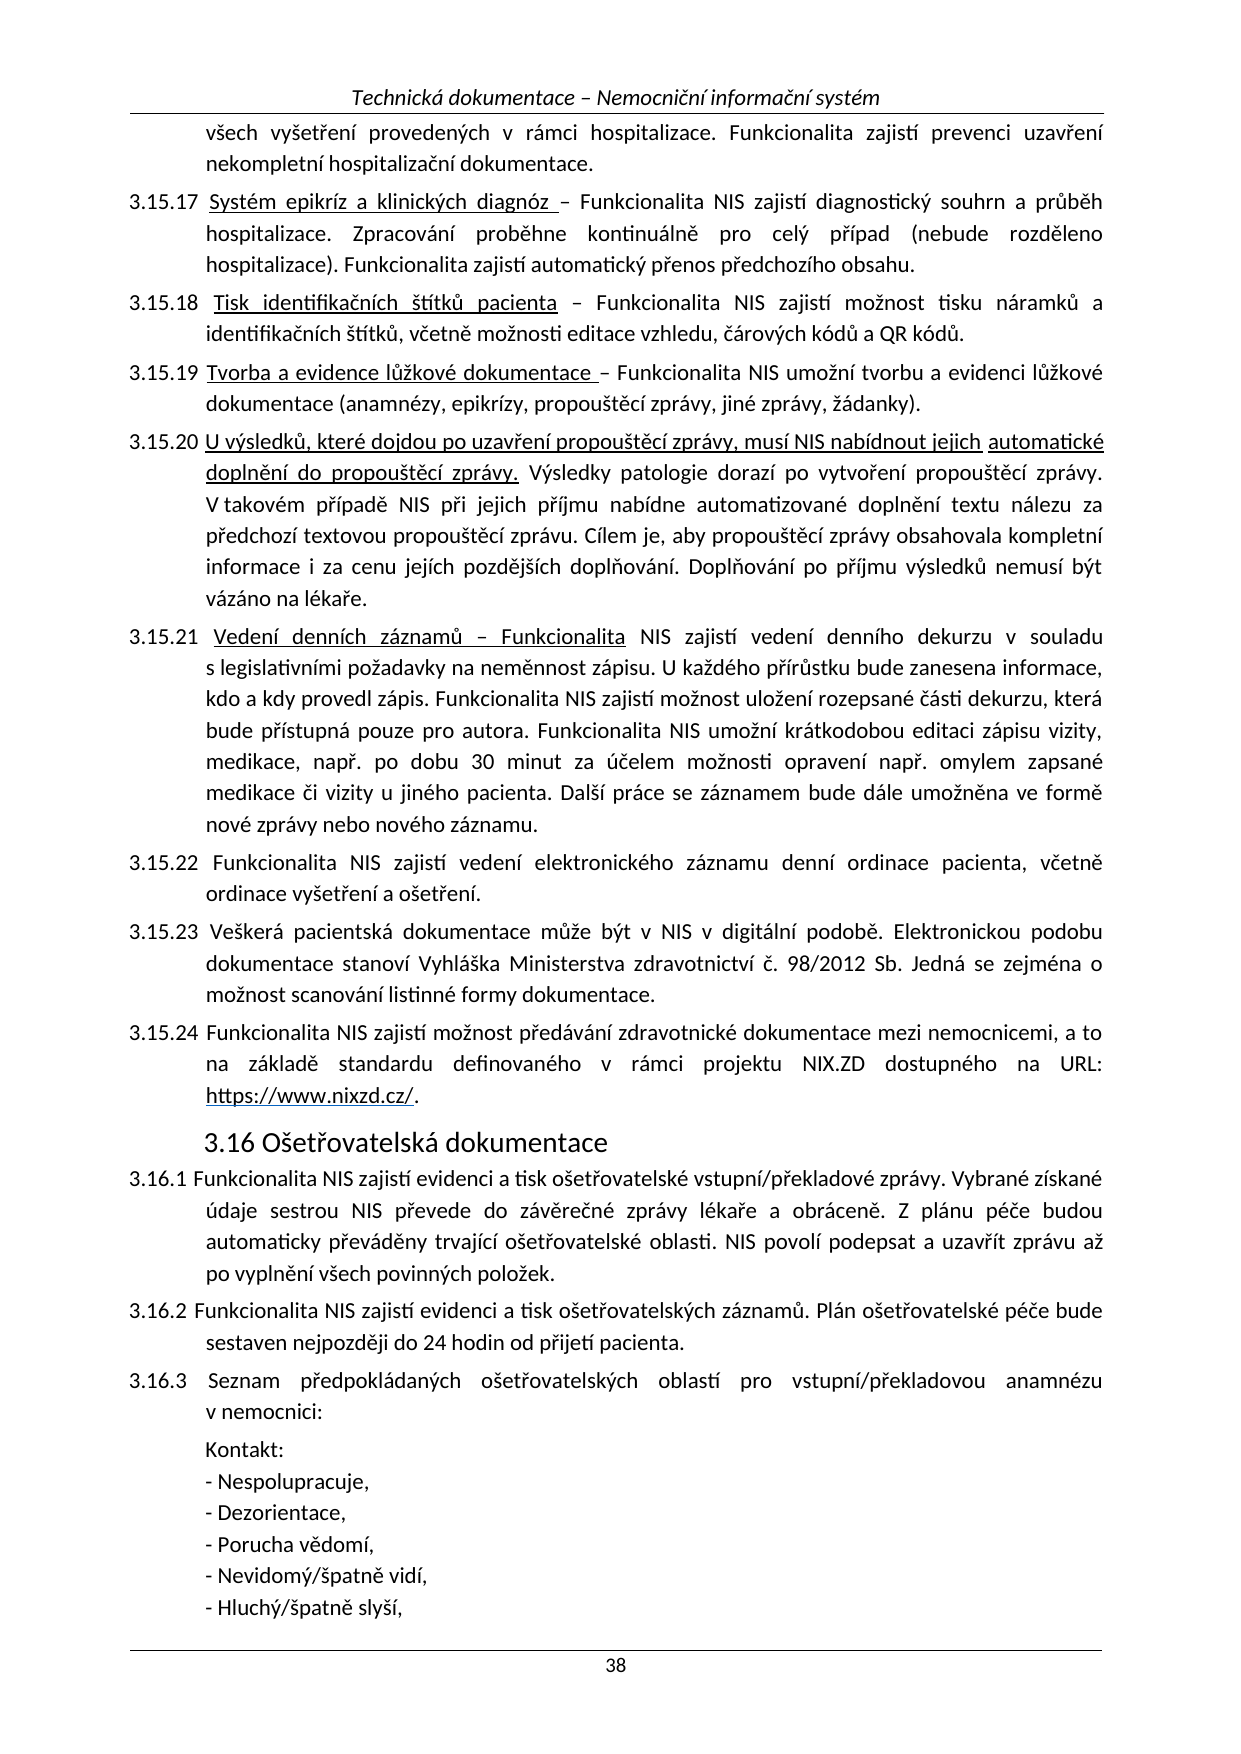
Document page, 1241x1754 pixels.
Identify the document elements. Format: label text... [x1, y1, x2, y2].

text 3.16.3 Seznam předpokládaných ošetřovatelských oblastí pro vstupní/překladovou anamnézu v nemocnici: [129, 1366, 1104, 1425]
text 3.16.1 Funkcionalita NIS zajistí evidenci a tisk ošetřovatelské vstupní/překladové zprávy. Vybrané získané údaje sestrou NIS převede do závěrečné zprávy lékaře a obráceně. Z plánu péče budou automaticky převáděny trvající ošetřovatelské oblasti. NIS povolí podepsat a uzavřít zprávu až po vyplnění všech povinných položek. [129, 1164, 1104, 1287]
text 3.15.20 U výsledků, které dojdou po uzavření propouštěcí zprávy, musí NIS nabídnout jejich automatické doplnění do propouštěcí zprávy. Výsledky patologie dorazí po vytvoření propouštěcí zprávy. V takovém případě NIS při jejich příjmu nabídne automatizované doplnění textu nálezu za předchozí textovou propouštěcí zprávu. Cílem je, aby propouštěcí zprávy obsahovala kompletní informace i za cenu jejích pozdějších doplňování. Doplňování po příjmu výsledků nemusí být vázáno na lékaře. [129, 427, 1104, 612]
list Hluchý/špatně slyší, [205, 1593, 1104, 1621]
text 3.15.23 Veškerá pacientská dokumentace může být v NIS v digitální podobě. Elektronickou podobu dokumentace stanoví Vyhláška Ministerstva zdravotnictví č. 98/2012 Sb. Jedná se zejména o možnost scanování listinné formy dokumentace. [129, 917, 1104, 1008]
list Dezorientace, [205, 1498, 1104, 1526]
text Kontakt: [205, 1435, 1104, 1463]
text 3.15.22 Funkcionalita NIS zajistí vedení elektronického záznamu denní ordinace pacienta, včetně ordinace vyšetření a ošetření. [129, 848, 1104, 907]
list Nespolupracuje, [205, 1467, 1104, 1495]
text 3.16.2 Funkcionalita NIS zajistí evidenci a tisk ošetřovatelských záznamů. Plán ošetřovatelské péče bude sestaven nejpozději do 24 hodin od přijetí pacienta. [129, 1297, 1104, 1356]
list Nevidomý/špatně vidí, [205, 1562, 1104, 1590]
text 3.15.17 Systém epikríz a klinických diagnóz – Funkcionalita NIS zajistí diagnostický souhrn a průběh hospitalizace. Zpracování proběhne kontinuálně pro celý případ (nebude rozděleno hospitalizace). Funkcionalita zajistí automatický přenos předchozího obsahu. [129, 187, 1104, 278]
text 3.15.21 Vedení denních záznamů – Funkcionalita NIS zajistí vedení denního dekurzu v souladu s legislativními požadavky na neměnnost zápisu. U každého přírůstku bude zanesena informace, kdo a kdy provedl zápis. Funkcionalita NIS zajistí možnost uložení rozepsané části dekurzu, která bude přístupná pouze pro autora. Funkcionalita NIS umožní krátkodobou editaci zápisu vizity, medikace, např. po dobu 30 minut za účelem možnosti opravení např. omylem zapsané medikace či vizity u jiného pacienta. Další práce se záznamem bude dále umožněna ve formě nové zprávy nebo nového záznamu. [129, 622, 1104, 838]
text 3.15.19 Tvorba a evidence lůžkové dokumentace – Funkcionalita NIS umožní tvorbu a evidenci lůžkové dokumentace (anamnézy, epikrízy, propouštěcí zprávy, jiné zprávy, žádanky). [129, 358, 1104, 417]
list Porucha vědomí, [205, 1530, 1104, 1558]
text 3.15.24 Funkcionalita NIS zajistí možnost předávání zdravotnické dokumentace mezi nemocnicemi, a to na základě standardu definovaného v rámci projektu NIX.ZD dostupného na URL: https://www.nixzd.cz/. [129, 1018, 1104, 1109]
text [129, 118, 1104, 177]
subtitle 3.16 Ošetřovatelská dokumentace [203, 1124, 1104, 1160]
text 3.15.18 Tisk identifikačních štítků pacienta – Funkcionalita NIS zajistí možnost tisku náramků a identifikačních štítků, včetně možnosti editace vzhledu, čárových kódů a QR kódů. [129, 288, 1104, 348]
